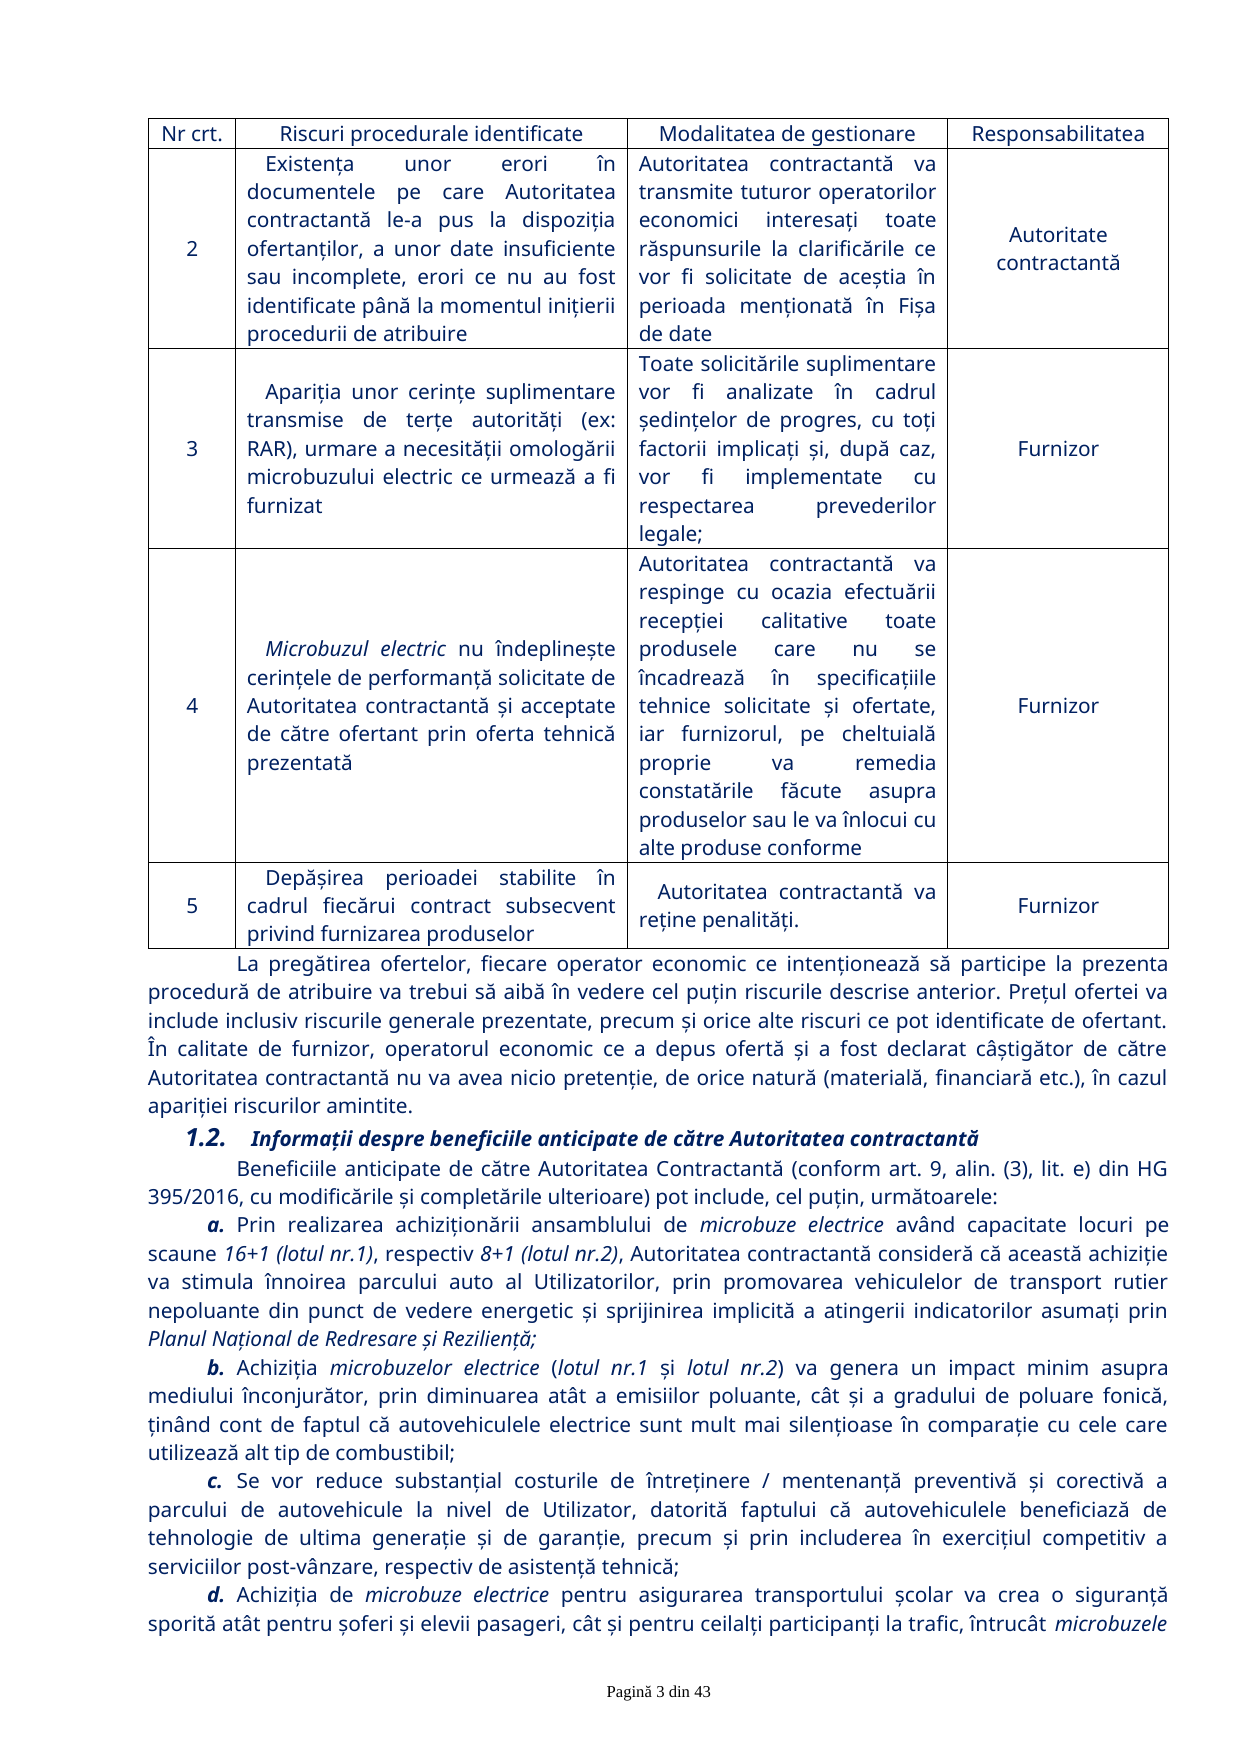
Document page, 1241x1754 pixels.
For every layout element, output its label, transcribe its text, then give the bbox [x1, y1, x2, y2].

table_cell 3 [149, 349, 235, 548]
table_cell 5 [149, 863, 235, 948]
table_header Modalitatea de gestionare [628, 119, 947, 148]
table_cell Autoritatea contractantă va respinge cu ocazia efectuării recepției calitative toate produsele care nu se încadrează în specificațiile tehnice solicitate și ofertate, iar furnizorul, pe cheltuială proprie va remedia constatările făcute asupra produselor sau le va înlocui cu alte produse conforme [628, 549, 947, 862]
list Se vor reduce substanțial costurile de întreținere / mentenanță preventivă și corectivă a parcului de autovehicule la nivel de Utilizator, datorită faptului că autovehiculele beneficiază de tehnologie de ultima generație și de garanție, precum și prin includerea în exercițiul competitiv a serviciilor post-vânzare, respectiv de asistență tehnică; [148, 1467, 1169, 1580]
table_cell Existența unor erori în documentele pe care Autoritatea contractantă le-a pus la dispoziția ofertanților, a unor date insuficiente sau incomplete, erori ce nu au fost identificate până la momentul inițierii procedurii de atribuire [236, 149, 627, 348]
list Informații despre beneficiile anticipate de către Autoritatea contractantă [185, 1120, 1169, 1154]
table_cell Autoritatea contractantă va reține penalități. [628, 863, 947, 948]
table_cell Apariția unor cerințe suplimentare transmise de terțe autorități (ex: RAR), urmare a necesității omologării microbuzului electric ce urmează a fi furnizat [236, 349, 627, 548]
table_header Riscuri procedurale identificate [236, 119, 627, 148]
table_cell Microbuzul electric nu îndeplinește cerințele de performanță solicitate de Autoritatea contractantă și acceptate de către ofertant prin oferta tehnică prezentată [236, 549, 627, 862]
table_cell Depășirea perioadei stabilite în cadrul fiecărui contract subsecvent privind furnizarea produselor [236, 863, 627, 948]
table_header Nr crt. [149, 119, 235, 148]
table_cell 4 [149, 549, 235, 862]
text Beneficiile anticipate de către Autoritatea Contractantă (conform art. 9, alin. (3), lit. e) din HG 395/2016, cu modificările și completările ulterioare) pot include, cel puțin, următoarele: [148, 1154, 1169, 1211]
table_header Responsabilitatea [948, 119, 1168, 148]
list Prin realizarea achiziționării ansamblului de microbuze electrice având capacitate locuri pe scaune 16+1 (lotul nr.1), respectiv 8+1 (lotul nr.2), Autoritatea contractantă consideră că această achiziție va stimula înnoirea parcului auto al Utilizatorilor, prin promovarea vehiculelor de transport rutier nepoluante din punct de vedere energetic și sprijinirea implicită a atingerii indicatorilor asumați prin Planul Național de Redresare și Reziliență; [148, 1211, 1169, 1353]
table_cell 2 [149, 149, 235, 348]
table_cell Furnizor [948, 863, 1168, 948]
table_cell Toate solicitările suplimentare vor fi analizate în cadrul ședințelor de progres, cu toți factorii implicați și, după caz, vor fi implementate cu respectarea prevederilor legale; [628, 349, 947, 548]
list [148, 1580, 1169, 1637]
text La pregătirea ofertelor, fiecare operator economic ce intenționează să participe la prezenta procedură de atribuire va trebui să aibă în vedere cel puțin riscurile descrise anterior. Prețul ofertei va include inclusiv riscurile generale prezentate, precum și orice alte riscuri ce pot identificate de ofertant. În calitate de furnizor, operatorul economic ce a depus ofertă și a fost declarat câștigător de către Autoritatea contractantă nu va avea nicio pretenție, de orice natură (materială, financiară etc.), în cazul apariției riscurilor amintite. [148, 949, 1169, 1120]
list Achiziția microbuzelor electrice (lotul nr.1 și lotul nr.2) va genera un impact minim asupra mediului înconjurător, prin diminuarea atât a emisiilor poluante, cât și a gradului de poluare fonică, ținând cont de faptul că autovehiculele electrice sunt mult mai silențioase în comparație cu cele care utilizează alt tip de combustibil; [148, 1353, 1169, 1467]
table_cell Furnizor [948, 549, 1168, 862]
table_cell Autoritatea contractantă va transmite tuturor operatorilor economici interesați toate răspunsurile la clarificările ce vor fi solicitate de aceștia în perioada menționată în Fișa de date [628, 149, 947, 348]
table_cell Autoritate contractantă [948, 149, 1168, 348]
table_cell Furnizor [948, 349, 1168, 548]
